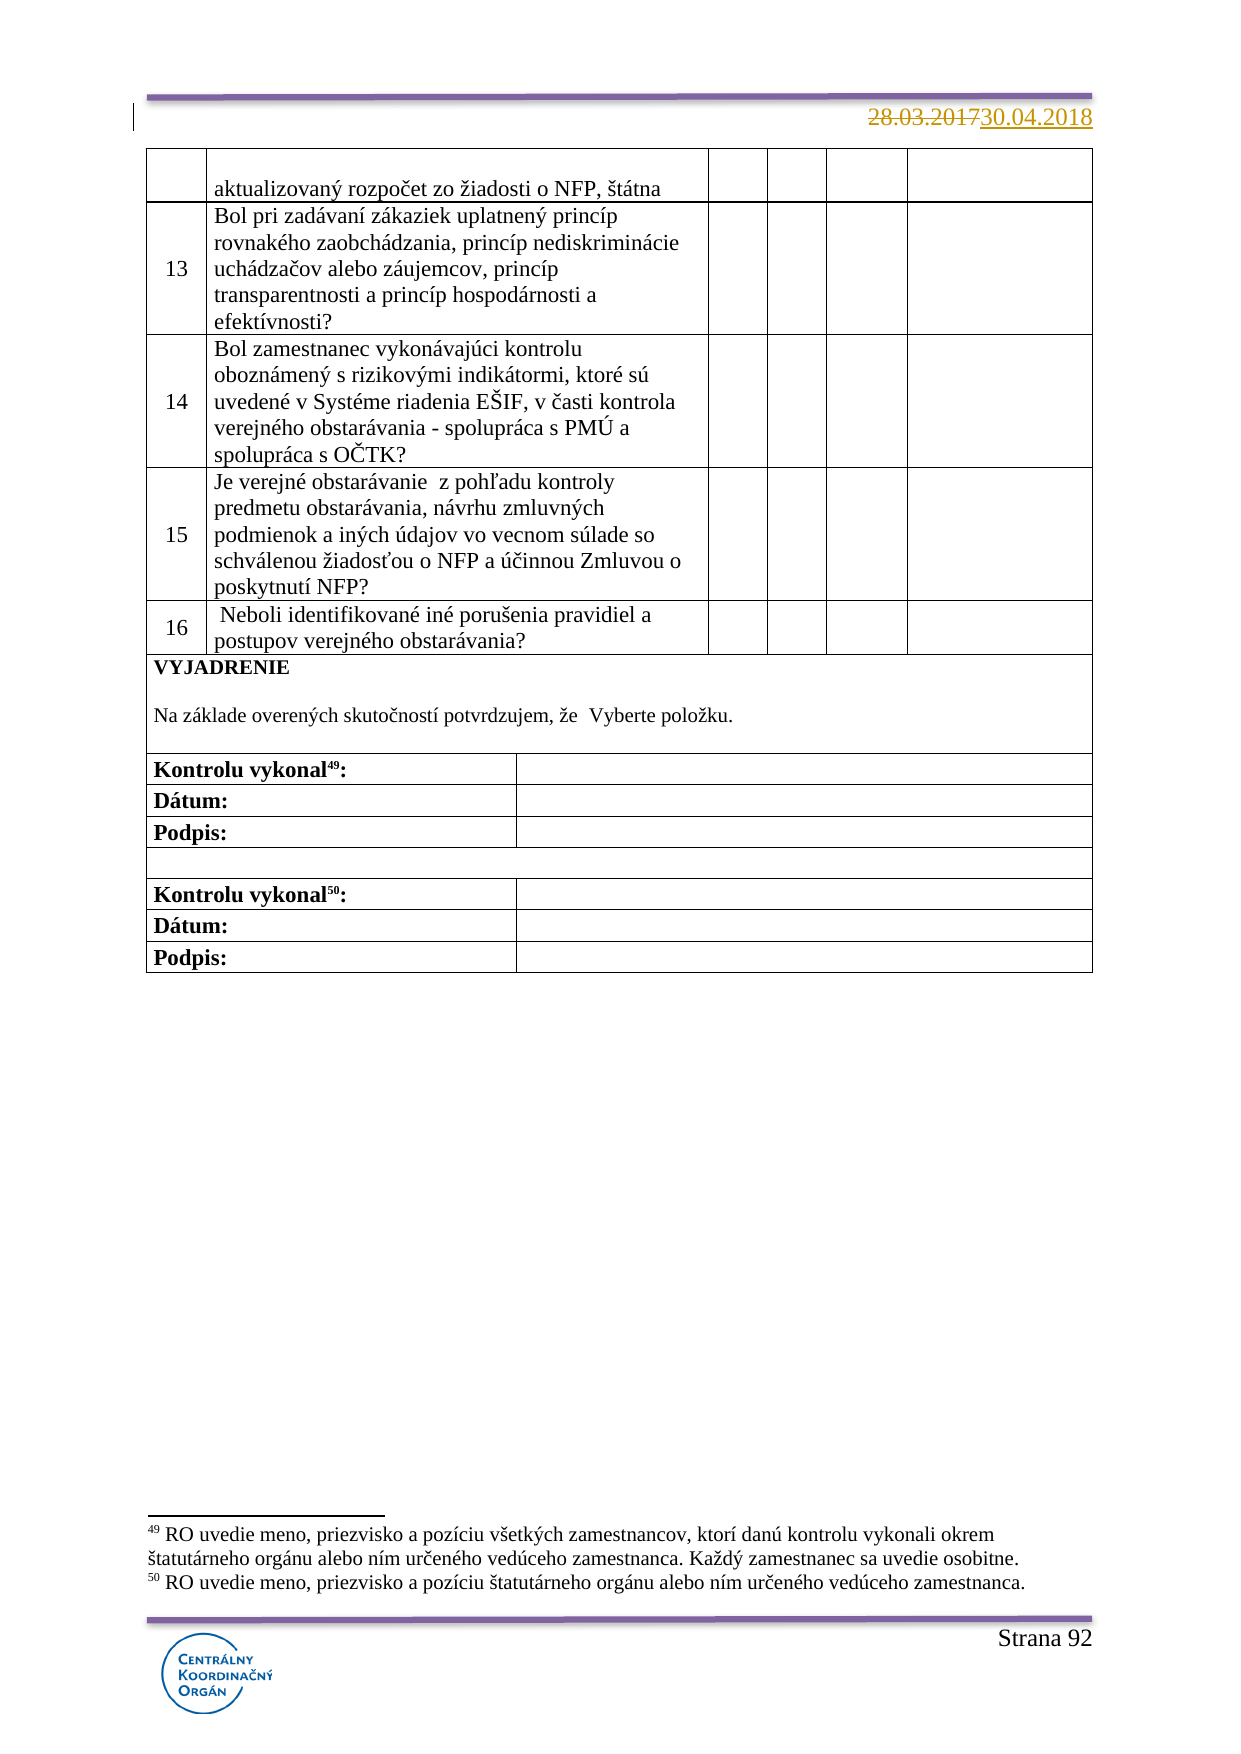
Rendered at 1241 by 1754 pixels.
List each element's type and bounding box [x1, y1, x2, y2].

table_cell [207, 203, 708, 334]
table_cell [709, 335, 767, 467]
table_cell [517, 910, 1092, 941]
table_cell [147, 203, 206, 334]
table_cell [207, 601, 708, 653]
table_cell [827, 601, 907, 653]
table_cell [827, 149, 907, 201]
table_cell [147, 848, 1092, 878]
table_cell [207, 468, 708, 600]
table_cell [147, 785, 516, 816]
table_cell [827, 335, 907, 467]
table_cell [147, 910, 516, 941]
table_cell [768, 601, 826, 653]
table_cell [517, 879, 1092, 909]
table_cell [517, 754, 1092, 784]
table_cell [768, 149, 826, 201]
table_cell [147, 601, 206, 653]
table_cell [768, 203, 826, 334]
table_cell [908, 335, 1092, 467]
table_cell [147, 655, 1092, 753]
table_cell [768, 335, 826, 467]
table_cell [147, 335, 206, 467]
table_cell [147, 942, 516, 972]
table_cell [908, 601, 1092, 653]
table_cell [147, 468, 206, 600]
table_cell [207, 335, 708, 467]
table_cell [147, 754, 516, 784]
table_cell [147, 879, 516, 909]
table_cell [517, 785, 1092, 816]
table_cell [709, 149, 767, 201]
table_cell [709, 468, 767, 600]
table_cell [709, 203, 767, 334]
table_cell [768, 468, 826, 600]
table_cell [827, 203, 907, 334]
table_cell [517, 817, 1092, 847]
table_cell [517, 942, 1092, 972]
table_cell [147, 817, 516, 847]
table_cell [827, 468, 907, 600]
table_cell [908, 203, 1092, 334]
picture [159, 1631, 272, 1713]
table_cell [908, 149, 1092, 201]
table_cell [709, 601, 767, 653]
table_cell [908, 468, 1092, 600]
